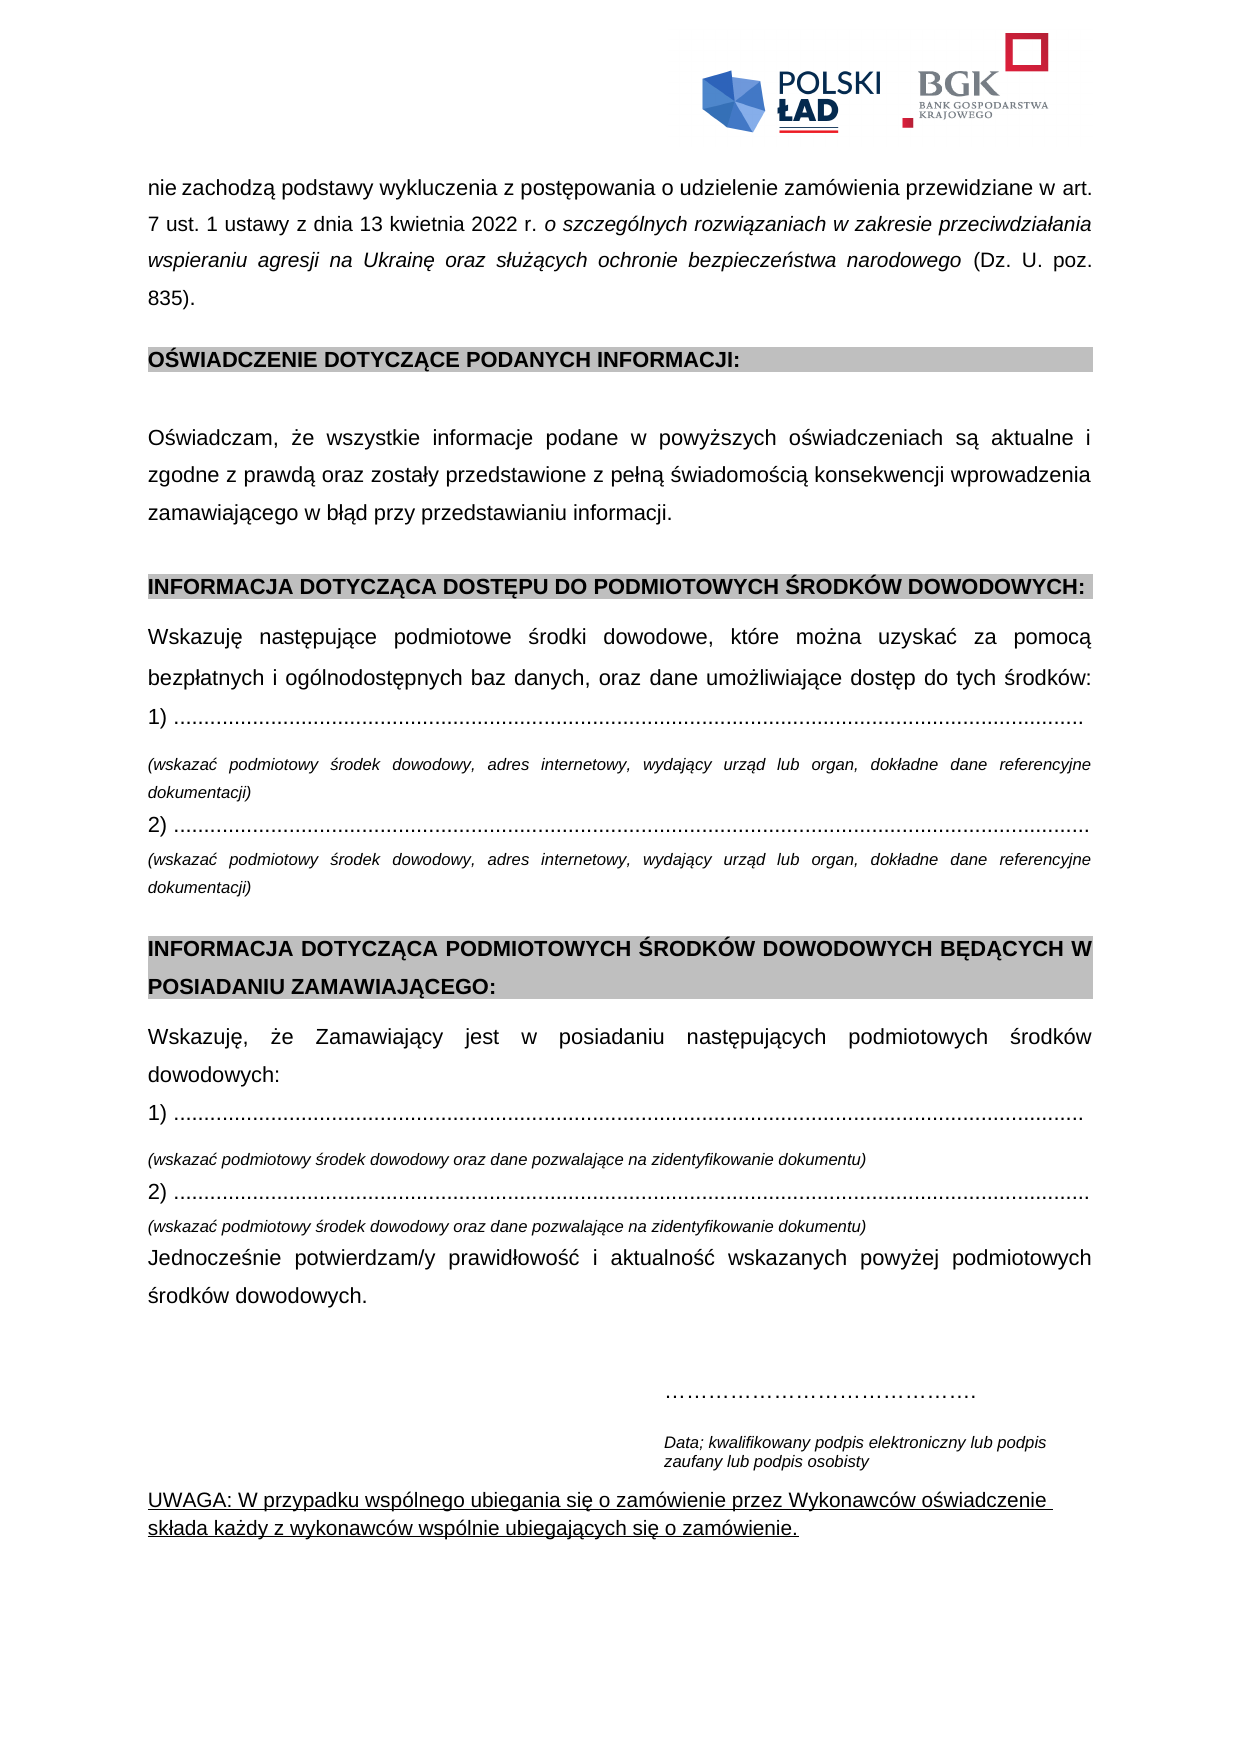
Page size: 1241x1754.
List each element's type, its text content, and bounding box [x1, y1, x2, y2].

text (wskazać podmiotowy środek dowodowy oraz dane pozwalające na zidentyfikowanie dokumentu) [148, 1216, 1093, 1236]
text nie zachodzą podstawy wykluczenia z postępowania o udzielenie zamówienia przewidziane w art. 7 ust. 1 ustawy z dnia 13 kwietnia 2022 r. o szczególnych rozwiązaniach w zakresie przeciwdziałania wspieraniu agresji na Ukrainę oraz służących ochronie bezpieczeństwa narodowego (Dz. U. poz. 835). [148, 175, 1093, 309]
text 2) ....................................................................................................................................................... [148, 812, 1093, 837]
text Oświadczam, że wszystkie informacje podane w powyższych oświadczeniach są aktualne i zgodne z prawdą oraz zostały przedstawione z pełną świadomością konsekwencji wprowadzenia zamawiającego w błąd przy przedstawianiu informacji. [148, 424, 1093, 525]
text UWAGA: W przypadku wspólnego ubiegania się o zamówienie przez Wykonawców oświadczenie składa każdy z wykonawców wspólnie ubiegających się o zamówienie. [148, 1488, 1093, 1539]
text Wskazuję następujące podmiotowe środki dowodowe, które można uzyskać za pomocą bezpłatnych i ogólnodostępnych baz danych, oraz dane umożliwiające dostęp do tych środków: 1) ...................................................................................................................................................... [148, 624, 1093, 729]
text INFORMACJA DOTYCZĄCA PODMIOTOWYCH ŚRODKÓW DOWODOWYCH BĘDĄCYCH W POSIADANIU ZAMAWIAJĄCEGO: [148, 936, 1093, 999]
text Jednocześnie potwierdzam/y prawidłowość i aktualność wskazanych powyżej podmiotowych środków dowodowych. [148, 1245, 1093, 1308]
text zaufany lub podpis osobisty [590, 1452, 1093, 1471]
text (wskazać podmiotowy środek dowodowy oraz dane pozwalające na zidentyfikowanie dokumentu) [148, 1150, 1093, 1169]
text (wskazać podmiotowy środek dowodowy, adres internetowy, wydający urząd lub organ, dokładne dane referencyjne dokumentacji) [148, 754, 1093, 802]
picture [667, 29, 1093, 147]
text 1) ...................................................................................................................................................... [148, 1099, 1093, 1125]
text OŚWIADCZENIE DOTYCZĄCE PODANYCH INFORMACJI: [148, 347, 1093, 372]
text (wskazać podmiotowy środek dowodowy, adres internetowy, wydający urząd lub organ, dokładne dane referencyjne dokumentacji) [148, 849, 1093, 897]
text INFORMACJA DOTYCZĄCA DOSTĘPU DO PODMIOTOWYCH ŚRODKÓW DOWODOWYCH: [148, 574, 1093, 599]
text 2) ....................................................................................................................................................... [148, 1179, 1093, 1204]
text Wskazuję, że Zamawiający jest w posiadaniu następujących podmiotowych środków dowodowych: [148, 1024, 1093, 1087]
text Data; kwalifikowany podpis elektroniczny lub podpis [148, 1433, 1093, 1452]
text ……………………………………. [148, 1378, 1093, 1403]
